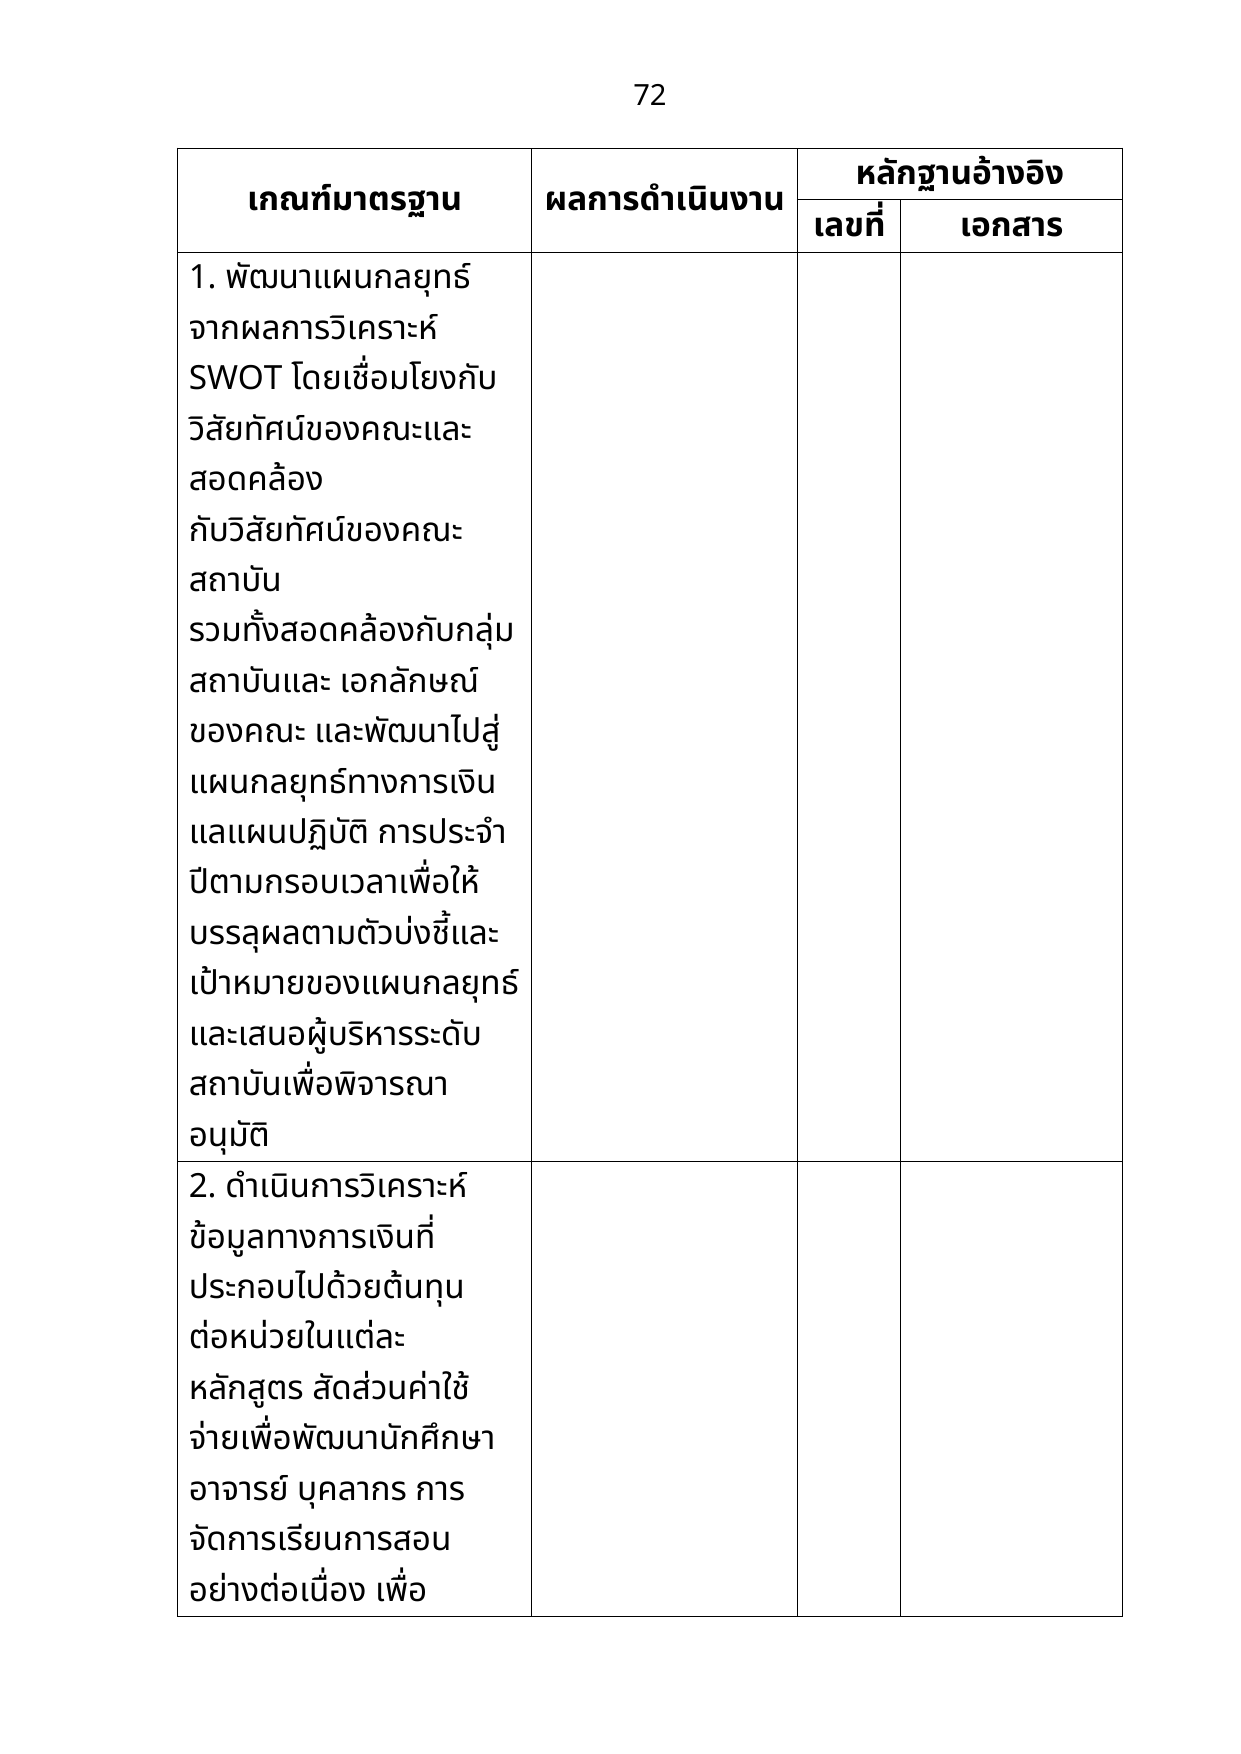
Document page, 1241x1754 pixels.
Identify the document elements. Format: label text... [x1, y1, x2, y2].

table_cell 1. พัฒนาแผนกลยุทธ์จากผลการวิเคราะห์ SWOT โดยเชื่อมโยงกับวิสัยทัศน์ของคณะและสอดคล้อง กับวิสัยทัศน์ของคณะ สถาบัน รวมทั้งสอดคล้องกับกลุ่มสถาบันและ เอกลักษณ์ของคณะ และพัฒนาไปสู่แผนกลยุทธ์ทางการเงินแลแผนปฏิบัติ การประจำปีตามกรอบเวลาเพื่อให้บรรลุผลตามตัวบ่งชี้และเป้าหมายของแผนกลยุทธ์และเสนอผู้บริหารระดับสถาบันเพื่อพิจารณาอนุมัติ [178, 253, 531, 1161]
table_cell [532, 1162, 797, 1616]
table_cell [178, 1162, 531, 1616]
table_header ผลการดำเนินงาน [532, 149, 797, 252]
table_header หลักฐานอ้างอิง [798, 149, 1122, 199]
table_cell [532, 253, 797, 1161]
table_header เกณฑ์มาตรฐาน [178, 149, 531, 252]
table_cell เลขที่ [798, 200, 900, 252]
table_cell [901, 1162, 1122, 1616]
table_cell เอกสาร [901, 200, 1122, 252]
table_cell [901, 253, 1122, 1161]
table_cell [798, 1162, 900, 1616]
table_cell [798, 253, 900, 1161]
